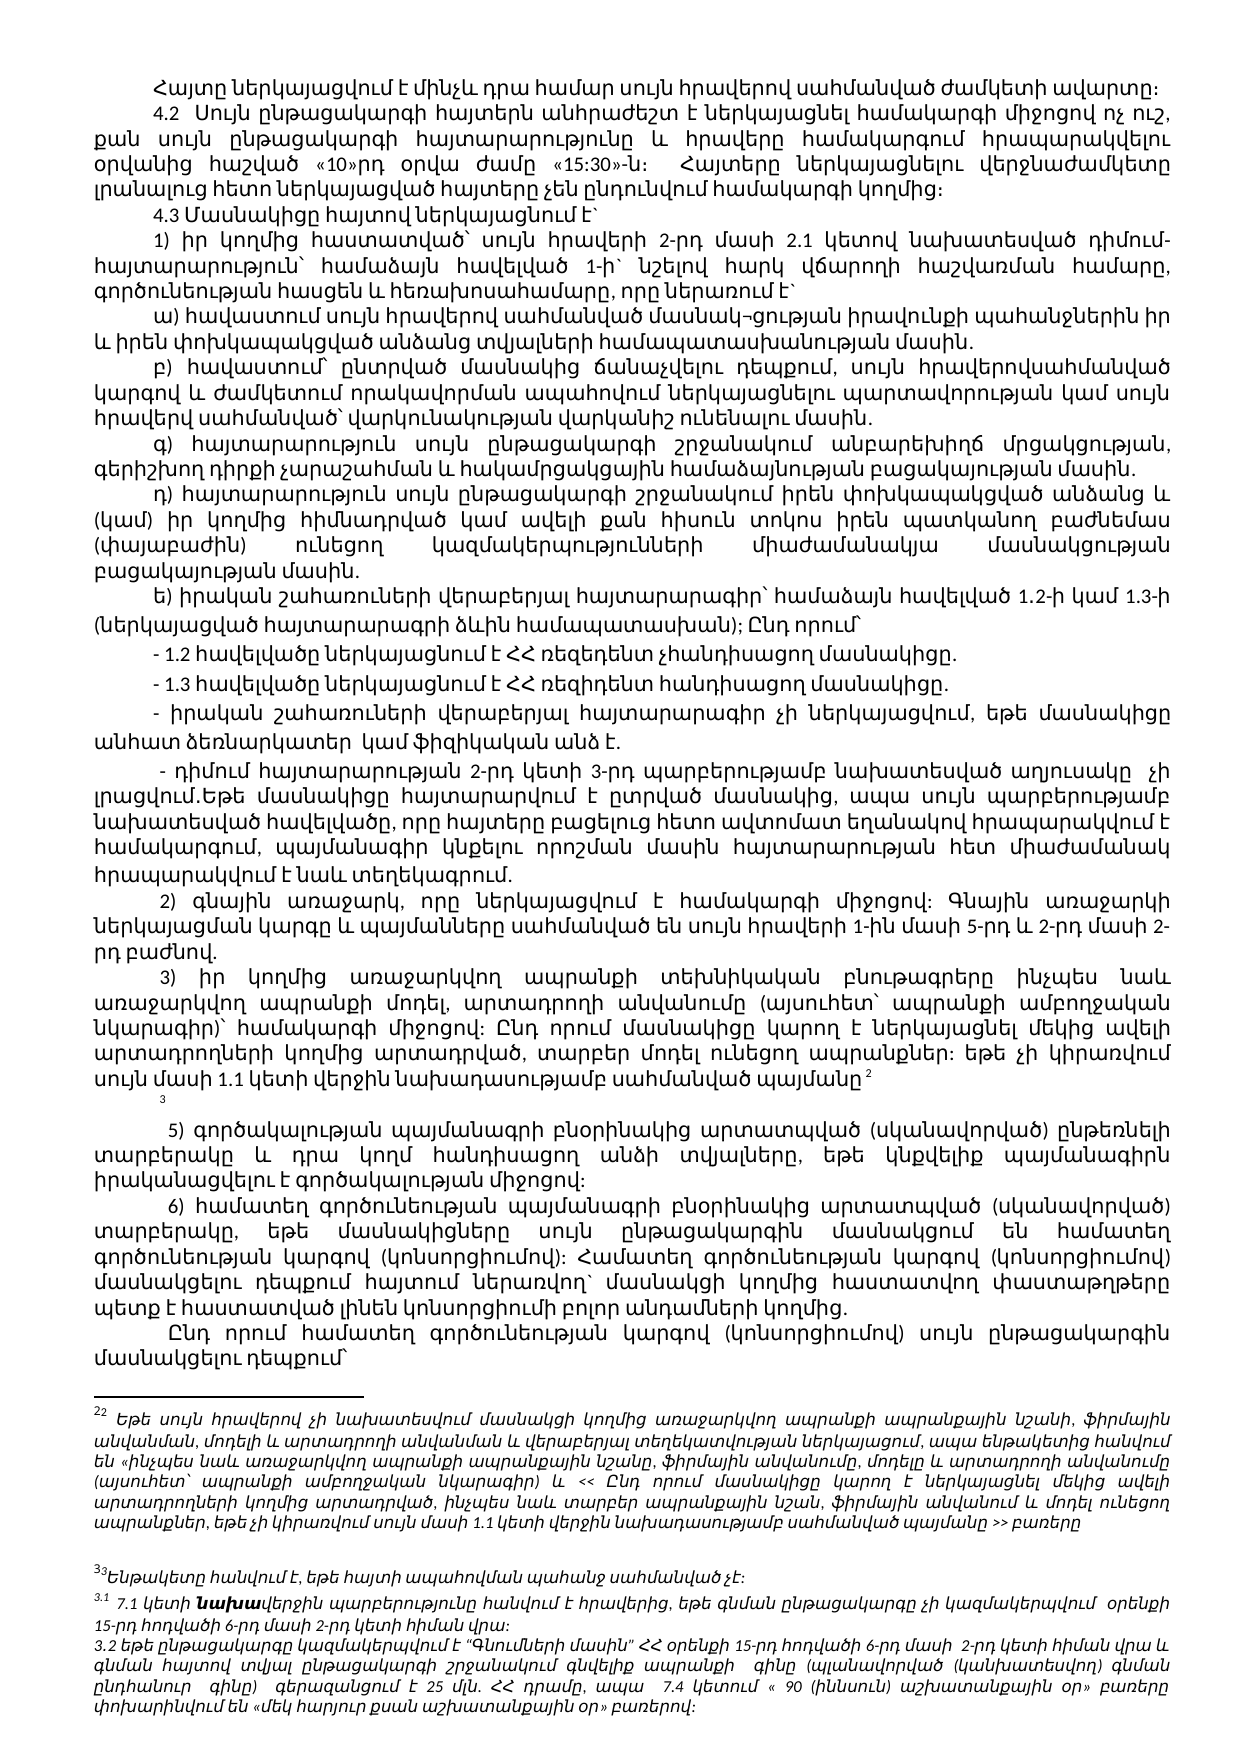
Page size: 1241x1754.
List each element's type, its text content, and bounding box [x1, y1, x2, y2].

text 3) իր կողմից առաջարկվող ապրանքի տեխնիկական բնութագրերը ինչպես նաև առաջարկվող ապրանքի մոդել, արտադրողի անվանումը (այսուհետ՝ ապրանքի ամբողջական նկարագիր)՝ համակարգի միջոցով: Ընդ որում մասնակիցը կարող է ներկայացնել մեկից ավելի արտադրողների կողմից արտադրված, տարբեր մոդել ունեցող ապրանքներ: եթե չի կիրառվում սույն մասի 1.1 կետի վերջին նախադասությամբ սահմանված պայմանը 2 [94, 964, 1171, 1091]
text դ) հայտարարություն սույն ընթացակարգի շրջանակում իրեն փոխկապակցված անձանց և (կամ) իր կողմից հիմնադրված կամ ավելի քան հիսուն տոկոս իրեն պատկանող բաժնեմաս (փայաբաժին) ունեցող կազմակերպությունների միաժամանակյա մասնակցության բացակայության մասին. [94, 482, 1171, 583]
text 4.3 Մասնակիցը հայտով ներկայացնում է` [94, 202, 1171, 227]
text 3 [94, 1091, 1171, 1117]
text գ) հայտարարություն սույն ընթացակարգի շրջանակում անբարեխիղճ մրցակցության, գերիշխող դիրքի չարաշահման և հակամրցակցային համաձայնության բացակայության մասին. [94, 431, 1171, 482]
text 4.2 Սույն ընթացակարգի հայտերն անհրաժեշտ է ներկայացնել համակարգի միջոցով ոչ ուշ, քան սույն ընթացակարգի հայտարարությունը և հրավերը համակարգում հրապարակվելու օրվանից հաշված «10»րդ օրվա ժամը «15:30»-ն։ Հայտերը ներկայացնելու վերջնաժամկետը լրանալուց հետո ներկայացված հայտերը չեն ընդունվում համակարգի կողմից։ [94, 100, 1171, 202]
text 6) համատեղ գործունեության պայմանագրի բնօրինակից արտատպված (սկանավորված) տարբերակը, եթե մասնակիցները սույն ընթացակարգին մասնակցում են համատեղ գործունեության կարգով (կոնսորցիումով): Համատեղ գործունեության կարգով (կոնսորցիումով) մասնակցելու դեպքում հայտում ներառվող` մասնակցի կողմից հաստատվող փաստաթղթերը պետք է հաստատված լինեն կոնսորցիումի բոլոր անդամների կողմից. [94, 1193, 1171, 1320]
text 5) գործակալության պայմանագրի բնօրինակից արտատպված (սկանավորված) ընթեռնելի տարբերակը և դրա կողմ հանդիսացող անձի տվյալները, եթե կնքվելիք պայմանագիրն իրականացվելու է գործակալության միջոցով: [94, 1117, 1171, 1193]
text Ընդ որում համատեղ գործունեության կարգով (կոնսորցիումով) սույն ընթացակարգին մասնակցելու դեպքում՝ [94, 1320, 1171, 1371]
text Հայտը ներկայացվում է մինչև դրա համար սույն հրավերով սահմանված ժամկետի ավարտը։ [94, 75, 1171, 100]
text - 1.3 հավելվածը ներկայացնում է ՀՀ ռեզիդենտ հանդիսացող մասնակիցը. [94, 671, 1171, 696]
text 1) իր կողմից հաստատված՝ սույն հրավերի 2-րդ մասի 2.1 կետով նախատեսված դիմում-հայտարարություն՝ համաձայն հավելված 1-ի` նշելով հարկ վճարողի հաշվառման համարը, գործունեության հասցեն և հեռախոսահամարը, որը ներառում է` [94, 227, 1171, 304]
text 2) գնային առաջարկ, որը ներկայացվում է համակարգի միջոցով: Գնային առաջարկի ներկայացման կարգը և պայմանները սահմանված են սույն հրավերի 1-ին մասի 5-րդ և 2-րդ մասի 2-րդ բաժնով. [94, 888, 1171, 964]
text - իրական շահառուների վերաբերյալ հայտարարագիր չի ներկայացվում, եթե մասնակիցը անհատ ձեռնարկատեր կամ ֆիզիկական անձ է. [94, 700, 1171, 754]
text բ) հավաստում՝ ընտրված մասնակից ճանաչվելու դեպքում, սույն հրավերովսահմանված կարգով և ժամկետում որակավորման ապահովում ներկայացնելու պարտավորության կամ սույն հրավերվ սահմանված՝ վարկունակության վարկանիշ ունենալու մասին. [94, 354, 1171, 431]
text - դիմում հայտարարության 2-րդ կետի 3-րդ պարբերությամբ նախատեսված աղյուսակը չի լրացվում․Եթե մասնակիցը հայտարարվում է ըտրված մասնակից, ապա սույն պարբերությամբ նախատեսված հավելվածը, որը հայտերը բացելուց հետո ավտոմատ եղանակով հրապարակվում է համակարգում, պայմանագիր կնքելու որոշման մասին հայտարարության հետ միաժամանակ հրապարակվում է նաև տեղեկագրում. [94, 758, 1171, 888]
text - 1.2 հավելվածը ներկայացնում է ՀՀ ռեզեդենտ չհանդիսացող մասնակիցը. [94, 642, 1171, 667]
text ա) հավաստում սույն հրավերով սահմանված մասնակ¬ցության իրավունքի պահանջներին իր և իրեն փոխկապակցված անձանց տվյալների համապատասխանության մասին. [94, 304, 1171, 354]
text ե) իրական շահառուների վերաբերյալ հայտարարագիր՝ համաձայն հավելված 1․2-ի կամ 1.3-ի (ներկայացված հայտարարագրի ձևին համապատասխան); Ընդ որում՝ [94, 583, 1171, 638]
